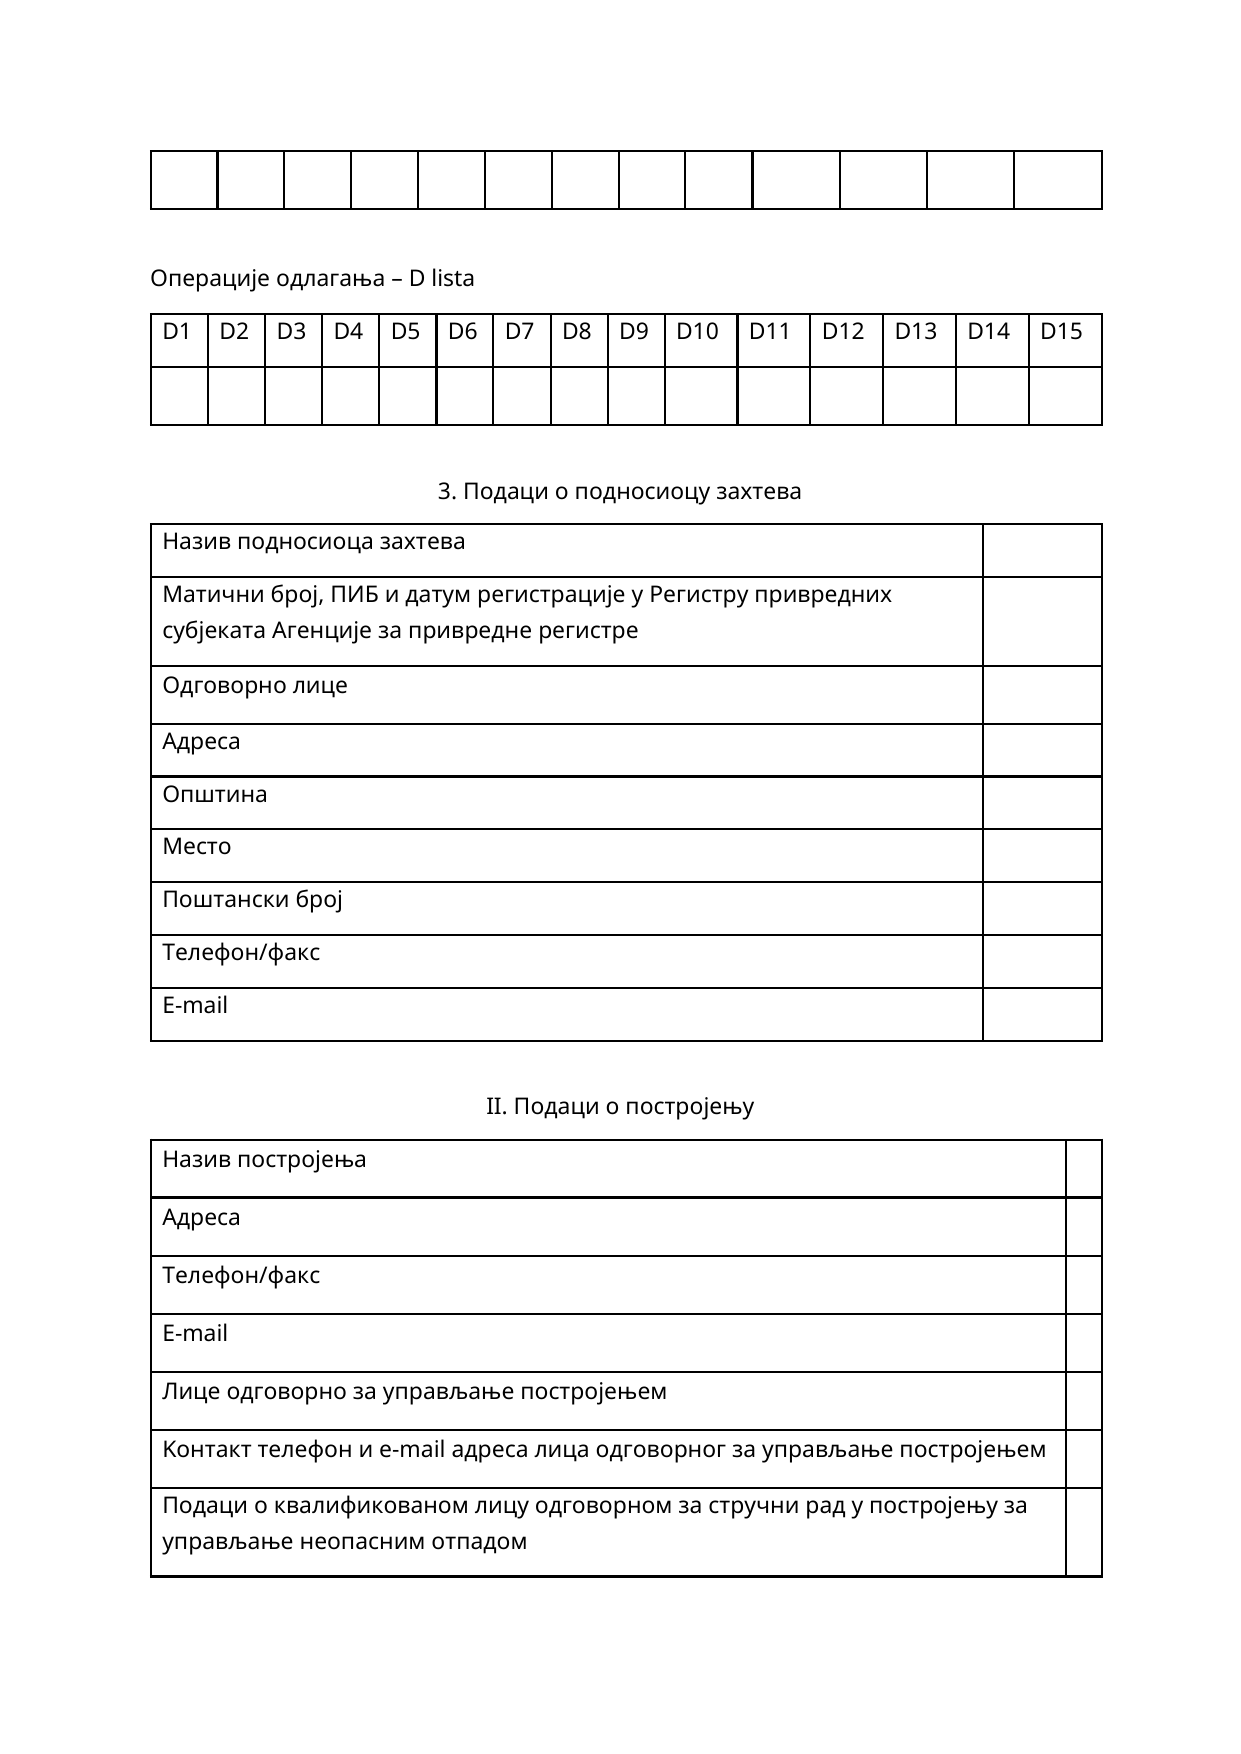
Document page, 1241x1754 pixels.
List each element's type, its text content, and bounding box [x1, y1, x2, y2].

table_cell [553, 152, 618, 208]
table_cell [1067, 1315, 1101, 1371]
table_header D10 [666, 315, 736, 366]
table_cell [323, 368, 378, 424]
table_cell [352, 152, 417, 208]
table_cell [266, 368, 321, 424]
table_cell [152, 152, 216, 208]
table_header Назив постројења [152, 1141, 1065, 1196]
table_cell [984, 936, 1101, 987]
table_header D14 [957, 315, 1028, 366]
table_cell [209, 368, 264, 424]
table_cell [285, 152, 350, 208]
table_cell Meсто [152, 830, 982, 881]
table_cell Лице одговорно за управљање постројењем [152, 1373, 1065, 1428]
table_header D5 [380, 315, 435, 366]
table_cell [984, 883, 1101, 934]
table_cell [486, 152, 551, 208]
table_cell [811, 368, 882, 424]
table_header D1 [152, 315, 207, 366]
table_header [1067, 1141, 1101, 1196]
table_cell [1067, 1431, 1101, 1487]
table_cell [686, 152, 751, 208]
table_cell [984, 578, 1101, 664]
table_cell Адреса [152, 725, 982, 775]
table_cell [609, 368, 664, 424]
table_header Назив подносиоца захтева [152, 525, 982, 576]
table_header D3 [266, 315, 321, 366]
table_cell [984, 989, 1101, 1039]
table_cell [1067, 1373, 1101, 1428]
table_cell [1067, 1257, 1101, 1312]
table_header D11 [739, 315, 809, 366]
table_cell [419, 152, 484, 208]
table_cell Матични број, ПИБ и датум регистрације у Регистру привредних субјеката Агенције за привредне регистре [152, 578, 982, 664]
table_header D12 [811, 315, 882, 366]
table_cell [739, 368, 809, 424]
table_header D8 [552, 315, 607, 366]
table_header [984, 525, 1101, 576]
table_header D7 [494, 315, 550, 366]
table_cell Oпштина [152, 778, 982, 828]
table_cell [984, 778, 1101, 828]
table_cell Kонтакт телефон и е-mail адреса лица одговорног за управљање постројењем [152, 1431, 1065, 1487]
table_cell [552, 368, 607, 424]
table_header D13 [884, 315, 955, 366]
table_cell [438, 368, 492, 424]
text 3. Подаци о подносиоцу захтева [150, 474, 1090, 506]
table_cell Aдреса [152, 1199, 1065, 1254]
table_cell Подаци о квалификованом лицу одговорном за стручни рад у постројењу за управљање неопасним отпадом [152, 1489, 1065, 1575]
table_cell [1067, 1489, 1101, 1575]
table_cell [754, 152, 839, 208]
table_cell [1067, 1199, 1101, 1254]
table_header D2 [209, 315, 264, 366]
table_cell [884, 368, 955, 424]
table_cell [219, 152, 283, 208]
table_header D15 [1030, 315, 1101, 366]
table_cell [494, 368, 550, 424]
table_cell [984, 830, 1101, 881]
table_cell [152, 368, 207, 424]
table_cell [841, 152, 926, 208]
table_cell [928, 152, 1013, 208]
table_cell [620, 152, 684, 208]
table_cell [1015, 152, 1101, 208]
table_cell Телефон/факс [152, 1257, 1065, 1312]
table_cell Поштански број [152, 883, 982, 934]
text II. Подаци о постројењу [150, 1090, 1090, 1121]
table_cell Одговорно лице [152, 667, 982, 723]
table_cell [984, 667, 1101, 723]
table_header D9 [609, 315, 664, 366]
table_cell E-mail [152, 1315, 1065, 1371]
table_header D4 [323, 315, 378, 366]
text Операције одлагања – D lista [150, 262, 1090, 293]
table_cell [957, 368, 1028, 424]
table_cell [380, 368, 435, 424]
table_cell [666, 368, 736, 424]
table_cell E-mail [152, 989, 982, 1039]
table_cell [1030, 368, 1101, 424]
table_header D6 [438, 315, 492, 366]
table_cell Телефон/факс [152, 936, 982, 987]
table_cell [984, 725, 1101, 775]
